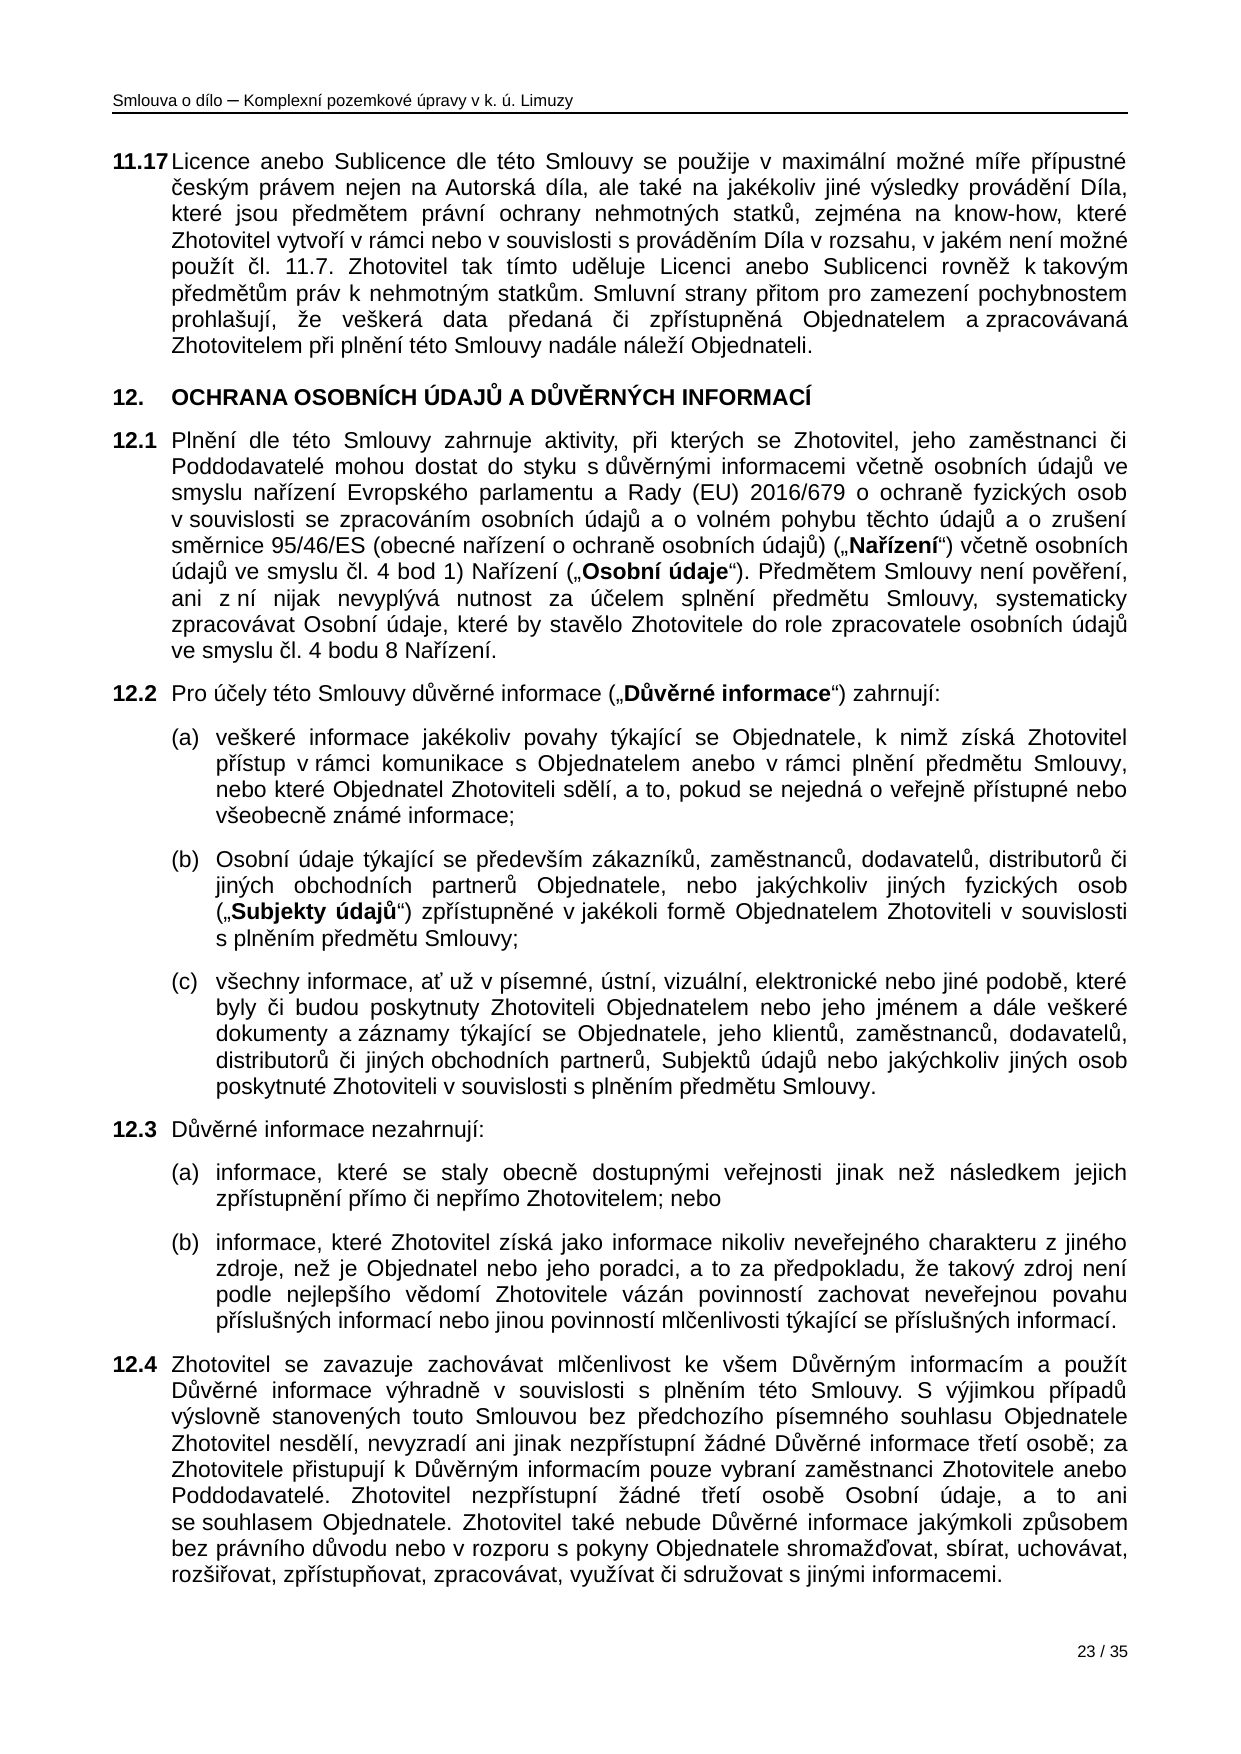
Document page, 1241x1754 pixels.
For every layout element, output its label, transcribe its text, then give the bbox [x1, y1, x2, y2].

text Plnění dle této Smlouvy zahrnuje aktivity, při kterých se Zhotovitel, jeho zaměstnanci či Poddodavatelé mohou dostat do styku s důvěrnými informacemi včetně osobních údajů ve smyslu nařízení Evropského parlamentu a Rady (EU) 2016/679 o ochraně fyzických osob v souvislosti se zpracováním osobních údajů a o volném pohybu těchto údajů a o zrušení směrnice 95/46/ES (obecné nařízení o ochraně osobních údajů) („Nařízení“) včetně osobních údajů ve smyslu čl. 4 bod 1) Nařízení („Osobní údaje“). Předmětem Smlouvy není pověření, ani z ní nijak nevyplývá nutnost za účelem splnění předmětu Smlouvy, systematicky zpracovávat Osobní údaje, které by stavělo Zhotovitele do role zpracovatele osobních údajů ve smyslu čl. 4 bodu 8 Nařízení. [112, 427, 1128, 664]
text Zhotovitel se zavazuje zachovávat mlčenlivost ke všem Důvěrným informacím a použít Důvěrné informace výhradně v souvislosti s plněním této Smlouvy. S výjimkou případů výslovně stanovených touto Smlouvou bez předchozího písemného souhlasu Objednatele Zhotovitel nesdělí, nevyzradí ani jinak nezpřístupní žádné Důvěrné informace třetí osobě; za Zhotovitele přistupují k Důvěrným informacím pouze vybraní zaměstnanci Zhotovitele anebo Poddodavatelé. Zhotovitel nezpřístupní žádné třetí osobě Osobní údaje, a to ani se souhlasem Objednatele. Zhotovitel také nebude Důvěrné informace jakýmkoli způsobem bez právního důvodu nebo v rozporu s pokyny Objednatele shromažďovat, sbírat, uchovávat, rozšiřovat, zpřístupňovat, zpracovávat, využívat či sdružovat s jinými informacemi. [112, 1351, 1128, 1588]
list informace, které se staly obecně dostupnými veřejnosti jinak než následkem jejich zpřístupnění přímo či nepřímo Zhotovitelem; nebo [171, 1159, 1128, 1212]
text Licence anebo Sublicence dle této Smlouvy se použije v maximální možné míře přípustné českým právem nejen na Autorská díla, ale také na jakékoliv jiné výsledky provádění Díla, které jsou předmětem právní ochrany nehmotných statků, zejména na know-how, které Zhotovitel vytvoří v rámci nebo v souvislosti s prováděním Díla v rozsahu, v jakém není možné použít čl. 11.7. Zhotovitel tak tímto uděluje Licenci anebo Sublicenci rovněž k takovým předmětům práv k nehmotným statkům. Smluvní strany přitom pro zamezení pochybnostem prohlašují, že veškerá data předaná či zpřístupněná Objednatelem a zpracovávaná Zhotovitelem při plnění této Smlouvy nadále náleží Objednateli. [112, 148, 1128, 358]
text Ochrana osobních údajů a Důvěrných informací [112, 383, 1128, 410]
list informace, které Zhotovitel získá jako informace nikoliv neveřejného charakteru z jiného zdroje, než je Objednatel nebo jeho poradci, a to za předpokladu, že takový zdroj není podle nejlepšího vědomí Zhotovitele vázán povinností zachovat neveřejnou povahu příslušných informací nebo jinou povinností mlčenlivosti týkající se příslušných informací. [171, 1228, 1128, 1334]
text Pro účely této Smlouvy důvěrné informace („Důvěrné informace“) zahrnují: [112, 680, 1128, 707]
text Důvěrné informace nezahrnují: [112, 1116, 1128, 1142]
list veškeré informace jakékoliv povahy týkající se Objednatele, k nimž získá Zhotovitel přístup v rámci komunikace s Objednatelem anebo v rámci plnění předmětu Smlouvy, nebo které Objednatel Zhotoviteli sdělí, a to, pokud se nejedná o veřejně přístupné nebo všeobecně známé informace; [171, 723, 1128, 829]
text všechny informace, ať už v písemné, ústní, vizuální, elektronické nebo jiné podobě, které byly či budou poskytnuty Zhotoviteli Objednatelem nebo jeho jménem a dále veškeré dokumenty a záznamy týkající se Objednatele, jeho klientů, zaměstnanců, dodavatelů, distributorů či jiných obchodních partnerů, Subjektů údajů nebo jakýchkoliv jiných osob poskytnuté Zhotoviteli v souvislosti s plněním předmětu Smlouvy. [171, 968, 1128, 1099]
text Osobní údaje týkající se především zákazníků, zaměstnanců, dodavatelů, distributorů či jiných obchodních partnerů Objednatele, nebo jakýchkoliv jiných fyzických osob („Subjekty údajů“) zpřístupněné v jakékoli formě Objednatelem Zhotoviteli v souvislosti s plněním předmětu Smlouvy; [171, 846, 1128, 951]
